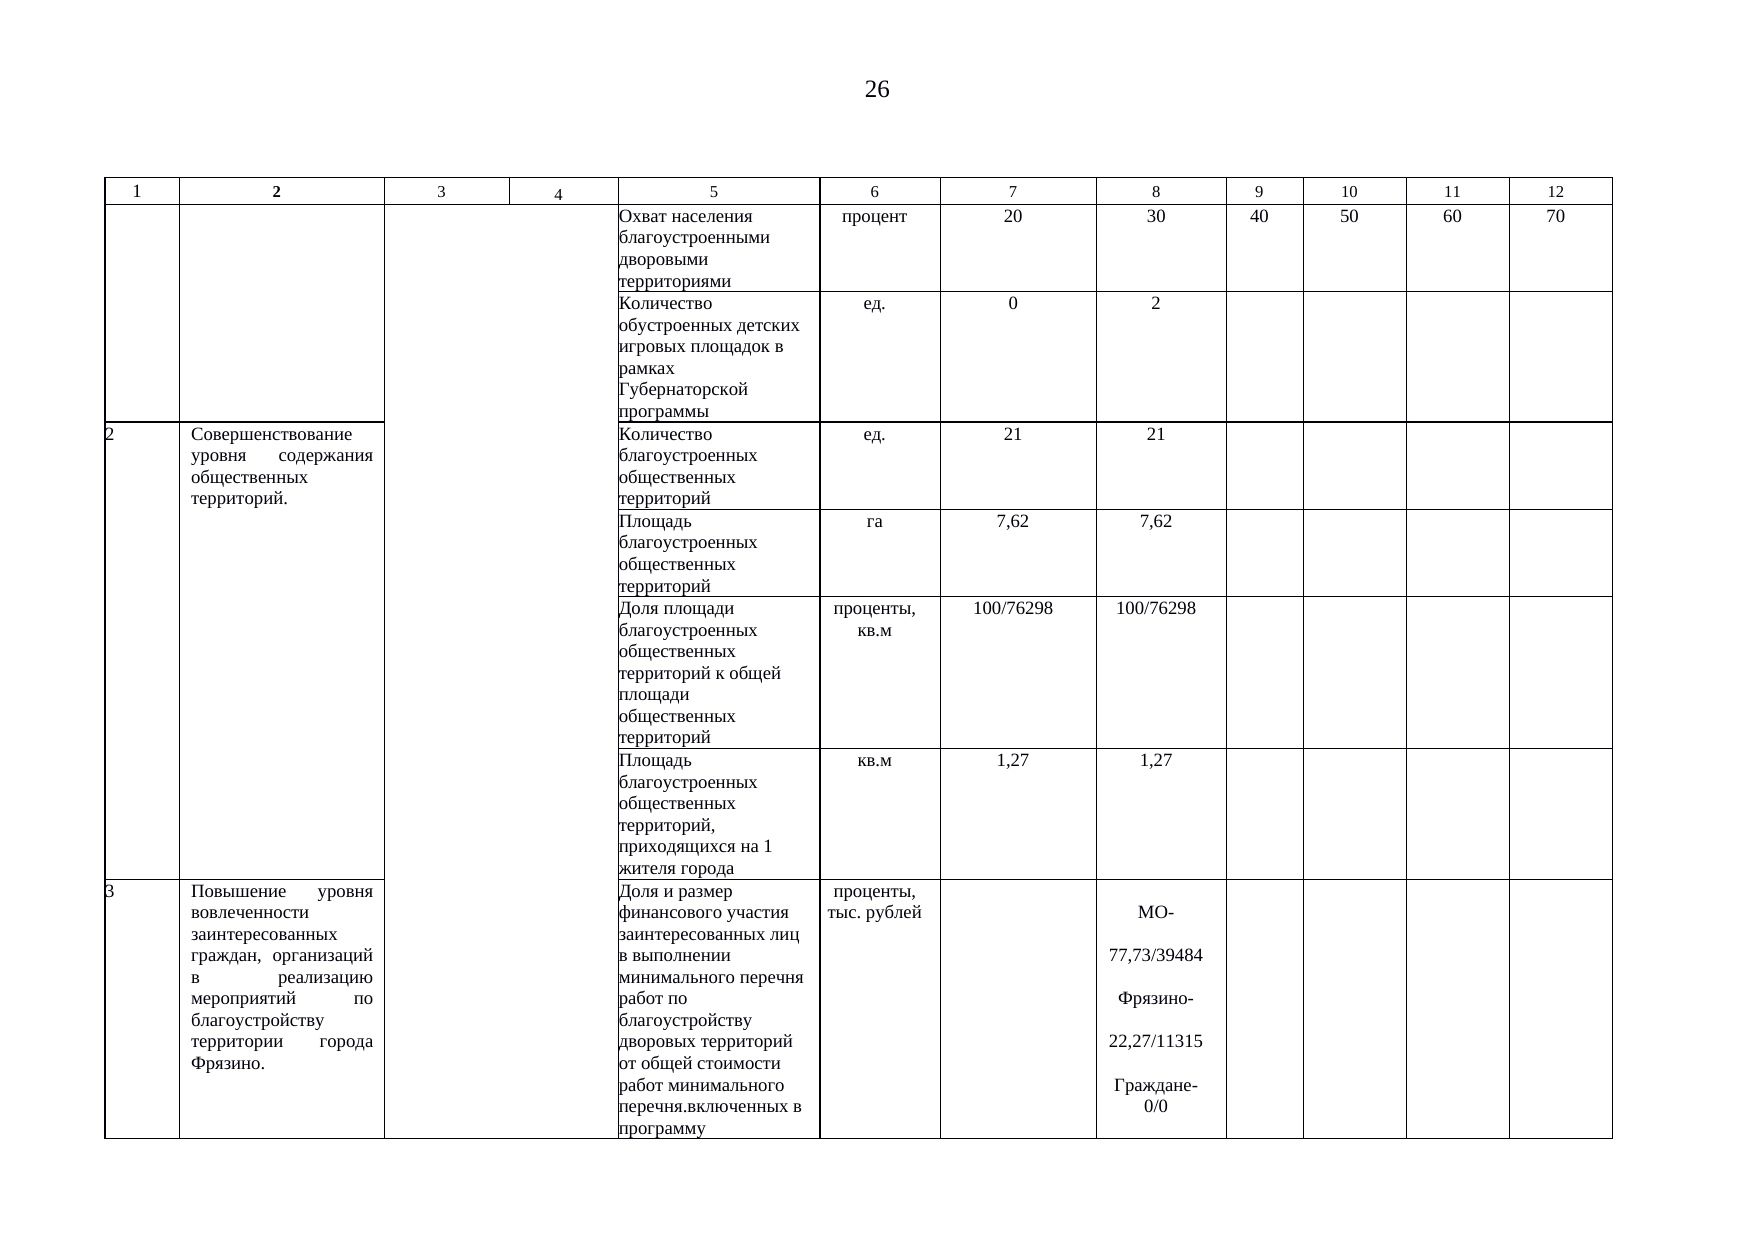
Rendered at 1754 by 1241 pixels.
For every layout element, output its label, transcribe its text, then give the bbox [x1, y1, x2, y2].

table_cell 60 [1407, 205, 1509, 291]
table_cell [1510, 292, 1612, 421]
table_cell [1510, 510, 1612, 596]
table_cell [1227, 749, 1303, 878]
table_cell ед. [821, 423, 940, 509]
table_cell 20 [941, 205, 1096, 291]
table_header 1 [106, 178, 179, 204]
table_cell [385, 205, 618, 1138]
table_cell 1,27 [1097, 749, 1226, 878]
table_cell 2 [106, 423, 179, 878]
table_cell кв.м [821, 749, 940, 878]
table_cell [106, 205, 179, 421]
table_cell Количество обустроенных детских игровых площадок в рамках Губернаторской программы [619, 292, 819, 421]
table_cell 1,27 [941, 749, 1096, 878]
table_header 11 [1407, 178, 1509, 204]
table_header 10 [1304, 178, 1406, 204]
table_cell Количество благоустроенных общественных территорий [619, 423, 819, 509]
table_cell процент [821, 205, 940, 291]
table_cell [1304, 292, 1406, 421]
table_header 5 [619, 178, 819, 204]
table_cell Доля площади благоустроенных общественных территорий к общей площади общественных территорий [619, 597, 819, 748]
table_cell 3 [106, 880, 179, 1138]
table_cell [1510, 880, 1612, 1138]
table_cell [1304, 597, 1406, 748]
table_cell [1407, 510, 1509, 596]
table_cell [1510, 423, 1612, 509]
table_cell Совершенствование уровня содержания общественных территорий. [180, 423, 384, 878]
table_cell [1227, 597, 1303, 748]
table_header 12 [1510, 178, 1612, 204]
table_cell [1510, 749, 1612, 878]
table_cell 0 [941, 292, 1096, 421]
table_cell [1407, 749, 1509, 878]
table_cell [1304, 423, 1406, 509]
table_header 2 [180, 178, 384, 204]
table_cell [180, 205, 384, 421]
table_cell 40 [1227, 205, 1303, 291]
table_cell 21 [1097, 423, 1226, 509]
table_cell МО- 77,73/39484 Фрязино- 22,27/11315 Граждане- 0/0 [1097, 880, 1226, 1138]
table_cell 2 [1097, 292, 1226, 421]
table_cell 30 [1097, 205, 1226, 291]
table_cell проценты, тыс. рублей [821, 880, 940, 1138]
table_cell проценты, кв.м [821, 597, 940, 748]
table_cell 7,62 [1097, 510, 1226, 596]
table_cell [1227, 880, 1303, 1138]
table_header 8 [1097, 178, 1226, 204]
table_cell Охват населения благоустроенными дворовыми территориями [619, 205, 819, 291]
table_cell [1407, 597, 1509, 748]
table_cell [1227, 510, 1303, 596]
table_cell 100/76298 [941, 597, 1096, 748]
table_cell Площадь благоустроенных общественных территорий, приходящихся на 1 жителя города [619, 749, 819, 878]
table_header 7 [941, 178, 1096, 204]
table_cell 7,62 [941, 510, 1096, 596]
table_cell [1304, 749, 1406, 878]
table_cell Доля и размер финансового участия заинтересованных лиц в выполнении минимального перечня работ по благоустройству дворовых территорий от общей стоимости работ минимального перечня.включенных в программу [619, 880, 819, 1138]
table_cell [1227, 292, 1303, 421]
table_cell 70 [1510, 205, 1612, 291]
table_cell [1304, 880, 1406, 1138]
table_cell ед. [821, 292, 940, 421]
table_cell [1510, 597, 1612, 748]
table_cell га [821, 510, 940, 596]
table_cell [1407, 423, 1509, 509]
table_cell 21 [941, 423, 1096, 509]
table_cell [1407, 880, 1509, 1138]
table_cell Площадь благоустроенных общественных территорий [619, 510, 819, 596]
table_cell 100/76298 [1097, 597, 1226, 748]
table_cell [1407, 292, 1509, 421]
table_header 9 [1227, 178, 1303, 204]
table_cell 50 [1304, 205, 1406, 291]
table_header 4 [510, 178, 618, 204]
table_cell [180, 880, 384, 1138]
table_header 3 [385, 178, 509, 204]
table_cell [1227, 423, 1303, 509]
table_header 6 [821, 178, 940, 204]
table_cell [941, 880, 1096, 1138]
table_cell [1304, 510, 1406, 596]
